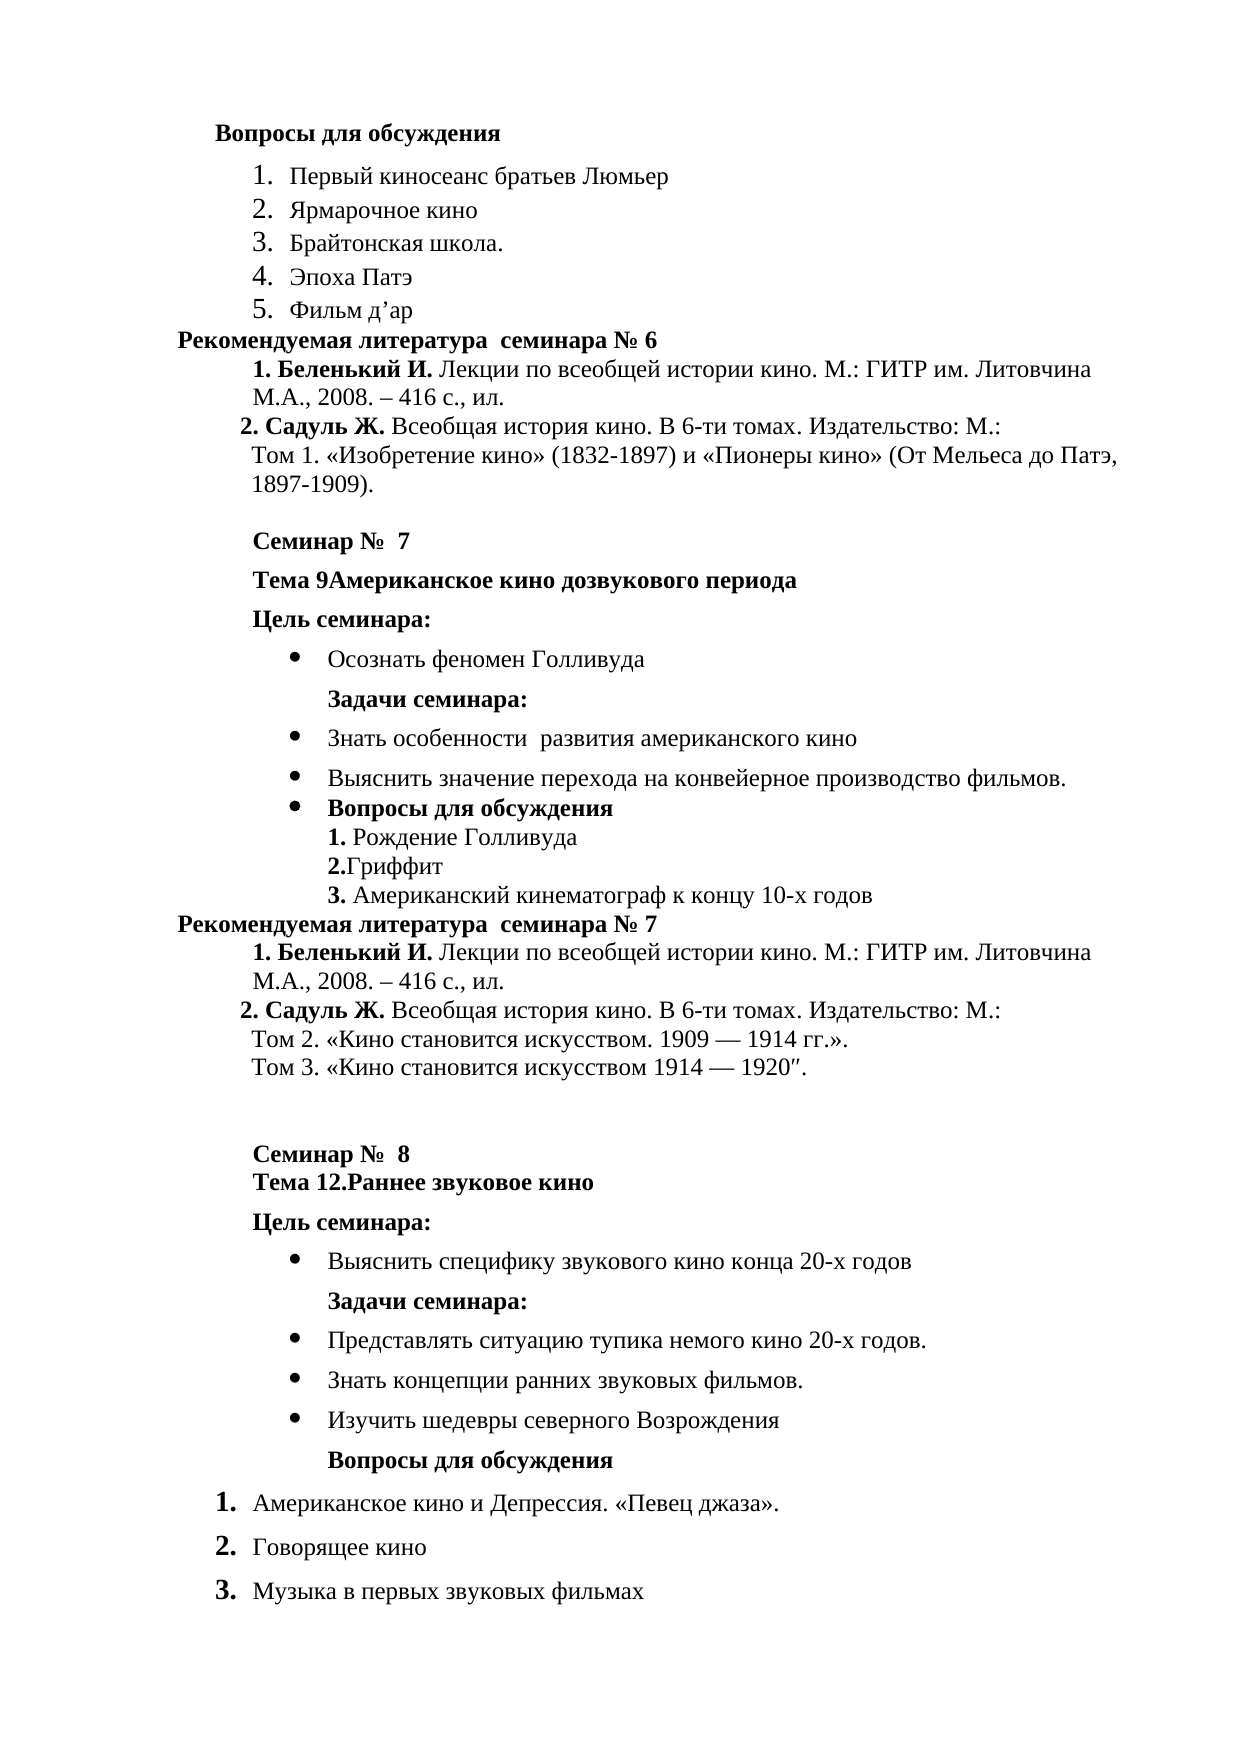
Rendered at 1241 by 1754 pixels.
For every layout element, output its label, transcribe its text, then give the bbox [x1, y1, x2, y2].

list Американское кино и Депрессия. «Певец джаза». [215, 1484, 1152, 1518]
text Тема 9Американское кино дозвукового периода [252, 565, 1152, 594]
text 2. Садуль Ж. Всеобщая история кино. В 6-ти томах. Издательство: М.: [177, 411, 1152, 440]
list Первый киносеанс братьев Люмьер [252, 157, 1152, 191]
list 1. Беленький И. Лекции по всеобщей истории кино. М.: ГИТР им. Литовчина М.А., 2008. – 416 с., ил. [252, 354, 1152, 411]
list Фильм д’ар [252, 291, 1152, 325]
list Тема 12.Раннее звуковое кино [252, 1167, 1152, 1196]
list Говорящее кино [215, 1528, 1152, 1562]
text 1. Рождение Голливуда [327, 822, 1152, 851]
text Рекомендуемая литература семинара № 6 [177, 325, 1152, 354]
text Вопросы для обсуждения [215, 118, 1152, 147]
list Выяснить специфику звукового кино конца 20-х годов [290, 1246, 1152, 1276]
text Задачи семинара: [327, 1286, 1152, 1315]
text Том 2. «Кино становится искусством. 1909 — 1914 гг.». [251, 1024, 1152, 1052]
text Том 3. «Кино становится искусством 1914 — 1920″. [251, 1052, 1152, 1081]
list Выяснить значение перехода на конвейерное производство фильмов. [290, 763, 1152, 793]
text Цель семинара: [252, 604, 1152, 633]
list Вопросы для обсуждения [290, 793, 1152, 822]
list Брайтонская школа. [252, 224, 1152, 258]
list Семинар № 8 [252, 1139, 1152, 1167]
list Ярмарочное кино [252, 191, 1152, 224]
text 2. Садуль Ж. Всеобщая история кино. В 6-ти томах. Издательство: М.: [177, 995, 1152, 1024]
list Семинар № 7 [252, 526, 1152, 555]
text Вопросы для обсуждения [327, 1445, 1152, 1474]
list Знать концепции ранних звуковых фильмов. [290, 1365, 1152, 1395]
text Том 1. «Изобретение кино» (1832-1897) и «Пионеры кино» (От Мельеса до Патэ, 1897-1909). [251, 440, 1152, 497]
list Осознать феномен Голливуда [290, 644, 1152, 673]
text 2.Гриффит [327, 851, 1152, 880]
list Знать особенности развития американского кино [290, 723, 1152, 753]
list Представлять ситуацию тупика немого кино 20-х годов. [290, 1325, 1152, 1355]
list Эпоха Патэ [252, 258, 1152, 291]
list 1. Беленький И. Лекции по всеобщей истории кино. М.: ГИТР им. Литовчина М.А., 2008. – 416 с., ил. [252, 937, 1152, 995]
list Музыка в первых звуковых фильмах [215, 1572, 1152, 1606]
text 3. Американский кинематограф к концу 10-х годов [327, 880, 1152, 909]
list Изучить шедевры северного Возрождения [290, 1405, 1152, 1435]
text Цель семинара: [252, 1207, 1152, 1235]
text Задачи семинара: [327, 684, 1152, 713]
text Рекомендуемая литература семинара № 7 [177, 909, 1152, 937]
